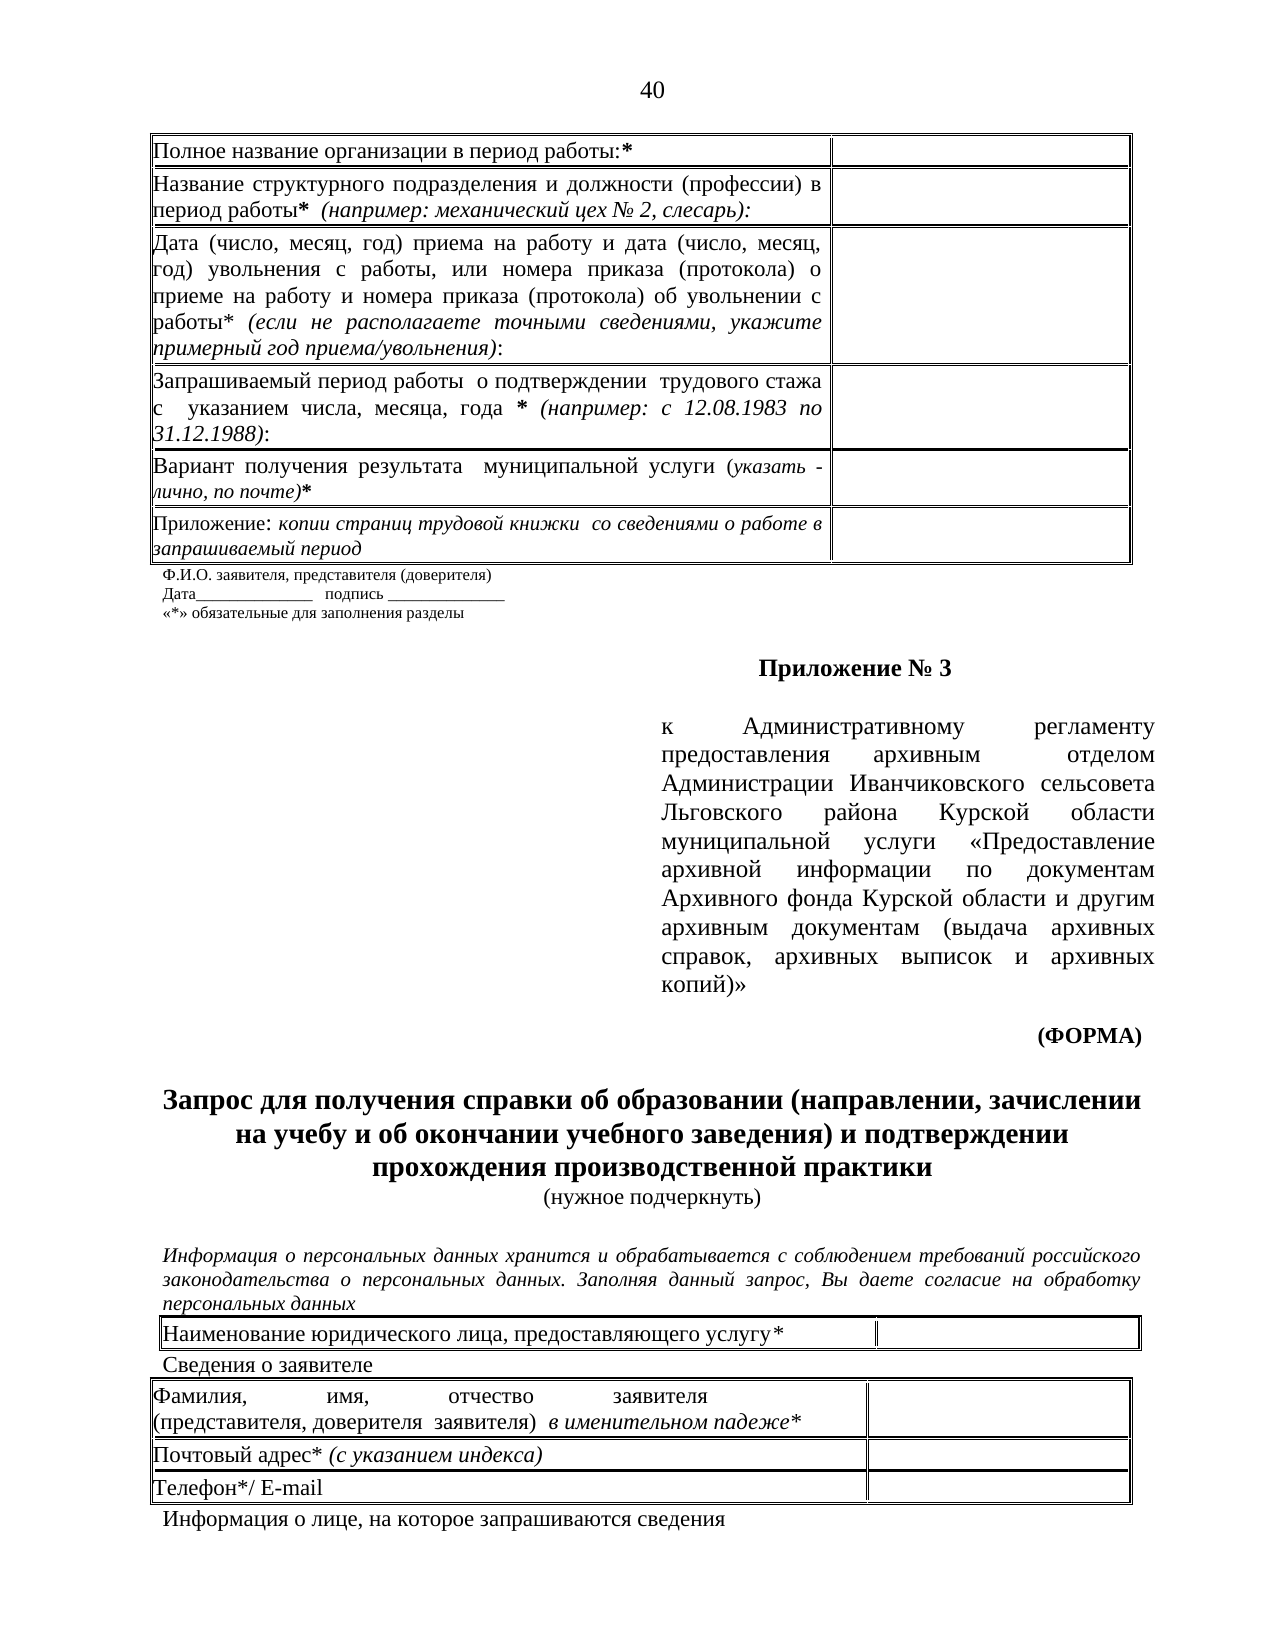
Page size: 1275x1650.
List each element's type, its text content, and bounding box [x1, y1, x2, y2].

table_header Наименование юридического лица, предоставляющего услугу* [162, 1318, 877, 1348]
text Ф.И.О. заявителя, представителя (доверителя) [162, 564, 1142, 584]
table_cell [869, 1436, 1130, 1469]
text «*» обязательные для заполнения разделы [162, 603, 1142, 622]
text Сведения о заявителе [162, 1351, 1142, 1377]
table_cell [831, 505, 1130, 561]
text Дата______________ подпись ______________ [162, 584, 1142, 603]
table_cell [833, 363, 1130, 448]
table_cell Дата (число, месяц, год) приема на работу и дата (число, месяц, год) увольнения с работы, или номера приказа (протокола) о приеме на работу и номера приказа (протокола) об увольнении с работы* (если не располагаете точными сведениями, укажите примерный год приема/увольнения): [153, 224, 830, 362]
table_header [877, 1318, 1138, 1348]
table_header [868, 1381, 1129, 1436]
table_cell Телефон*/ E-mail [153, 1469, 868, 1502]
table_cell [868, 1469, 1129, 1502]
text Запрос для получения справки об образовании (направлении, зачислении на учебу и об окончании учебного заведения) и подтверждении прохождения производственной практики [162, 1082, 1142, 1183]
table_cell Запрашиваемый период работы о подтверждении трудового стажа с указанием числа, месяца, года * (например: с 12.08.1983 по 31.12.1988): [153, 363, 830, 448]
table_cell [833, 224, 1130, 362]
text Информация о персональных данных хранится и обрабатывается с соблюдением требований российского законодательства о персональных данных. Заполняя данный запрос, Вы даете согласие на обработку персональных данных [162, 1243, 1142, 1315]
table_cell Название структурного подразделения и должности (профессии) в период работы* (например: механический цех № 2, слесарь): [153, 165, 830, 224]
table_cell [833, 448, 1131, 504]
table_cell Полное название организации в период работы:* [153, 136, 831, 165]
table_cell Приложение: копии страниц трудовой книжки со сведениями о работе в запрашиваемый период [153, 505, 831, 561]
table_header Фамилия, имя, отчество заявителя (представителя, доверителя заявителя) в именительном падеже* [153, 1381, 868, 1436]
table_cell [831, 136, 1129, 165]
text (ФОРМА) [162, 1022, 1142, 1049]
table_cell Почтовый адрес* (с указанием индекса) [153, 1436, 866, 1469]
table_cell [833, 165, 1130, 224]
text (нужное подчеркнуть) [162, 1183, 1142, 1209]
table_header Приложение № 3 к Административному регламенту предоставления архивным отделом Администрации Иванчиковского сельсовета Льговского района Курской области муниципальной услуги «Предоставление архивной информации по документам Архивного фонда Курской области и другим архивным документам (выдача архивных справок, архивных выписок и архивных копий)» [650, 653, 1166, 1022]
text Информация о лице, на которое запрашиваются сведения [162, 1505, 1142, 1531]
table_cell Вариант получения результата муниципальной услуги (указать - лично, по почте)* [151, 448, 830, 504]
